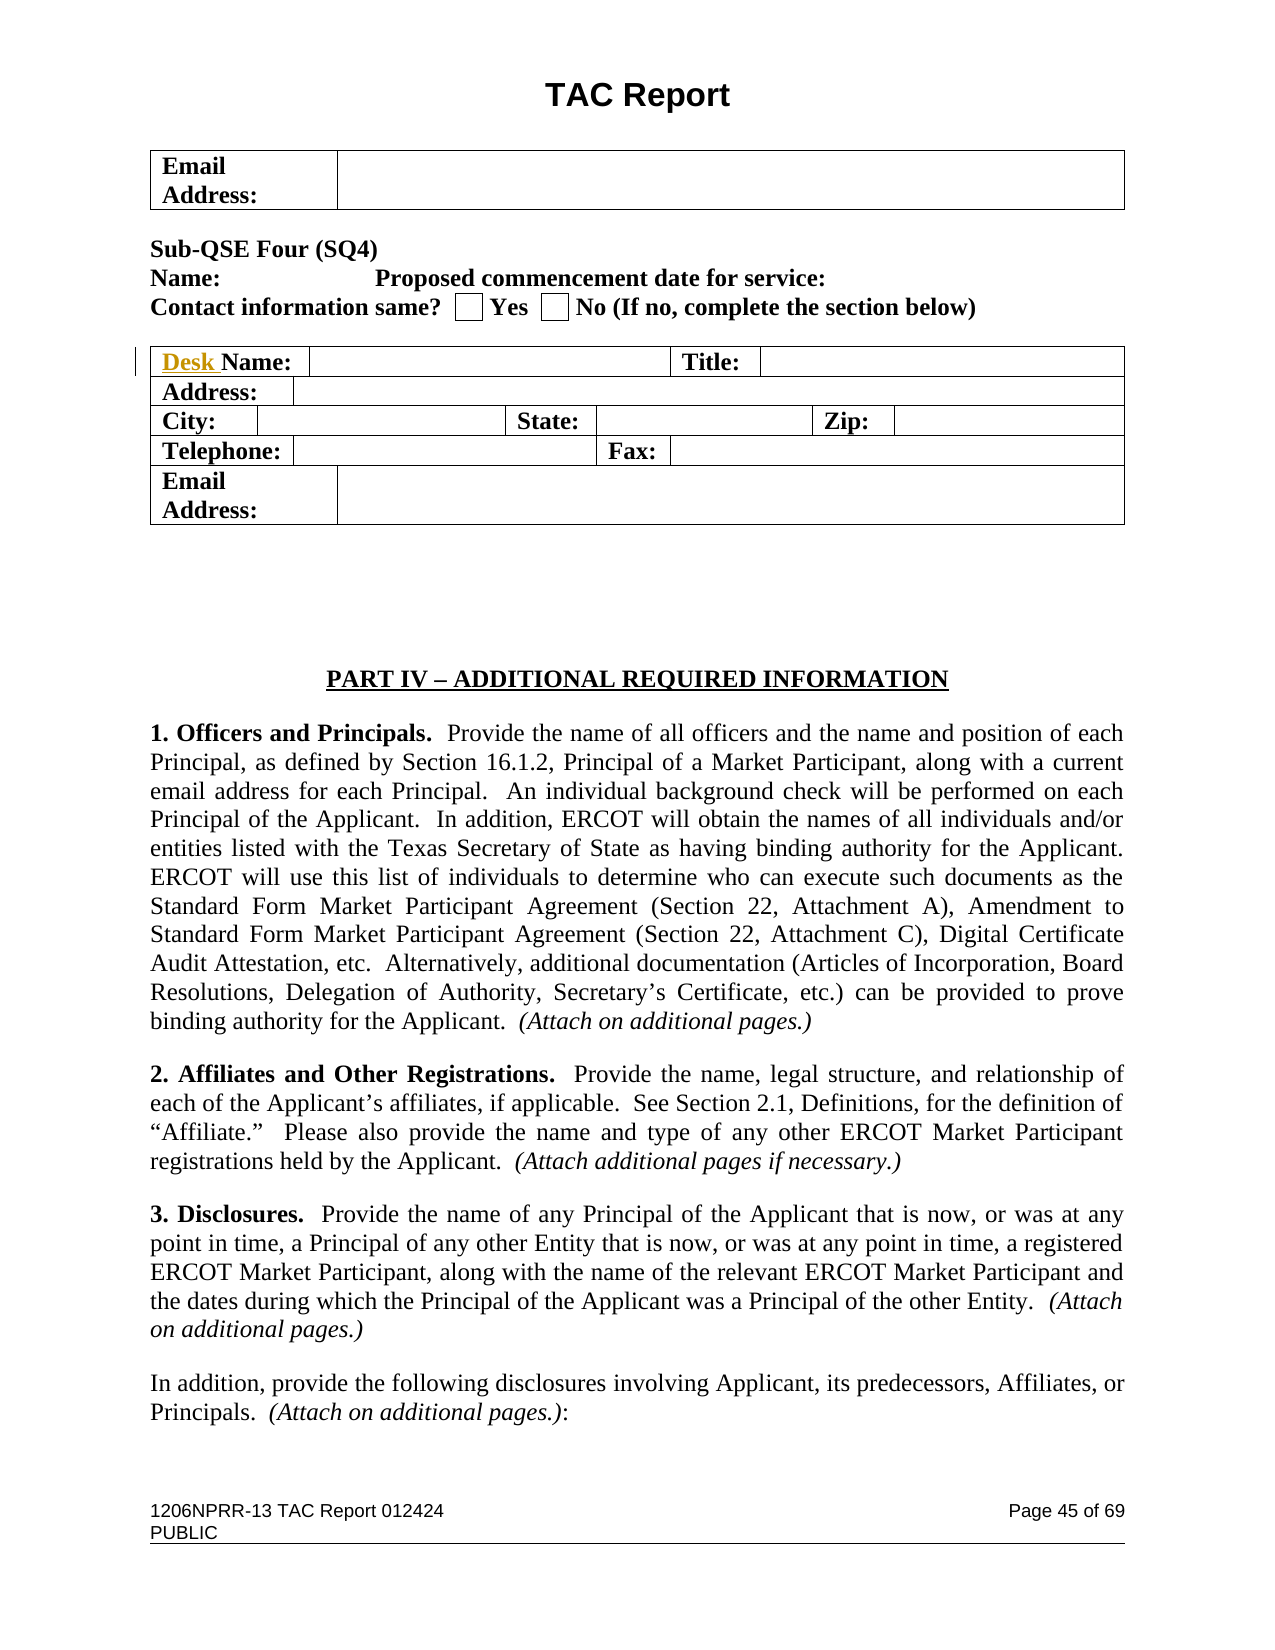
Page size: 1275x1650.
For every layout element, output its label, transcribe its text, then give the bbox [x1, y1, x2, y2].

table_cell [597, 406, 812, 435]
table_cell State: [506, 406, 596, 435]
table_cell [294, 436, 596, 465]
text PART IV – ADDiTIONAL REQUIRED Information [150, 664, 1125, 693]
table_header Name: [151, 347, 309, 376]
table_header Title: [671, 347, 760, 376]
table_cell Email Address: [151, 466, 337, 523]
table_cell Email Address: [151, 151, 337, 208]
text 3. Disclosures. Provide the name of any Principal of the Applicant that is now, or was at any point in time, a Principal of any other Entity that is now, or was at any point in time, a registered ERCOT Market Participant, along with the name of the relevant ERCOT Market Participant and the dates during which the Principal of the Applicant was a Principal of the other Entity. (Attach on additional pages.) [150, 1199, 1125, 1343]
text Sub-QSE Four (SQ4) [150, 234, 1125, 263]
table_cell City: [151, 406, 257, 435]
table_header [761, 347, 1124, 376]
table_cell [338, 151, 1124, 208]
table_header [310, 347, 670, 376]
table_cell Zip: [813, 406, 894, 435]
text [150, 292, 1125, 321]
table_cell [258, 406, 505, 435]
text In addition, provide the following disclosures involving Applicant, its predecessors, Affiliates, or Principals. (Attach on additional pages.): [150, 1368, 1125, 1426]
table_cell [895, 406, 1124, 435]
text 1. Officers and Principals. Provide the name of all officers and the name and position of each Principal, as defined by Section 16.1.2, Principal of a Market Participant, along with a current email address for each Principal. An individual background check will be performed on each Principal of the Applicant. In addition, ERCOT will obtain the names of all individuals and/or entities listed with the Texas Secretary of State as having binding authority for the Applicant. ERCOT will use this list of individuals to determine who can execute such documents as the Standard Form Market Participant Agreement (Section 22, Attachment A), Amendment to Standard Form Market Participant Agreement (Section 22, Attachment C), Digital Certificate Audit Attestation, etc. Alternatively, additional documentation (Articles of Incorporation, Board Resolutions, Delegation of Authority, Secretary’s Certificate, etc.) can be provided to prove binding authority for the Applicant. (Attach on additional pages.) [150, 718, 1125, 1034]
table_cell [294, 377, 1124, 405]
text 2. Affiliates and Other Registrations. Provide the name, legal structure, and relationship of each of the Applicant’s affiliates, if applicable. See Section 2.1, Definitions, for the definition of “Affiliate.” Please also provide the name and type of any other ERCOT Market Participant registrations held by the Applicant. (Attach additional pages if necessary.) [150, 1059, 1125, 1174]
table_cell [338, 466, 1124, 523]
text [150, 263, 1125, 292]
table_cell Telephone: [151, 436, 293, 465]
table_cell Address: [151, 377, 293, 405]
table_cell [671, 436, 1124, 465]
table_cell Fax: [597, 436, 670, 465]
